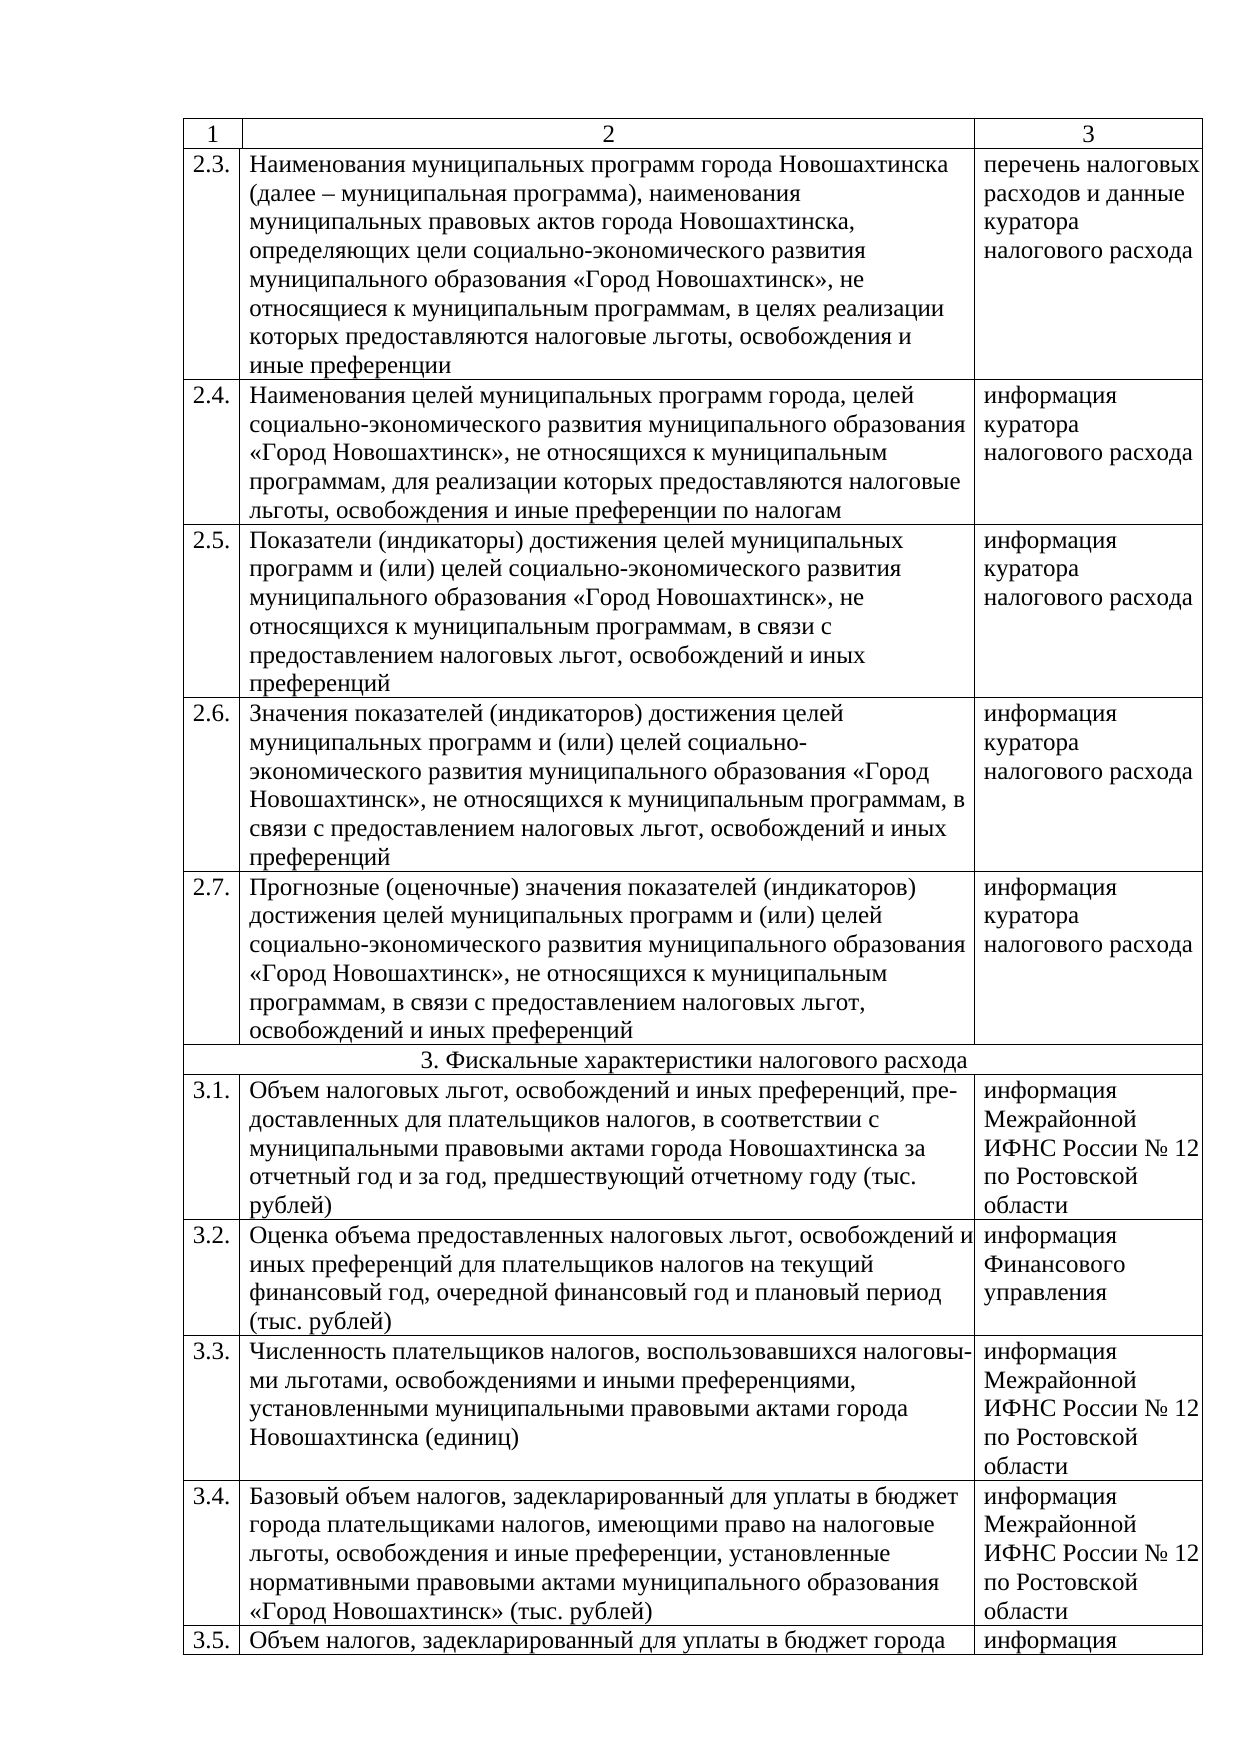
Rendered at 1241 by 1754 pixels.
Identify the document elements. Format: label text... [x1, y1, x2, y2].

table_cell 3.5. [184, 1626, 239, 1654]
table_cell информация куратора налогового расхода [975, 380, 1202, 524]
table_cell Показатели (индикаторы) достижения целей муниципальных программ и (или) целей социально-экономического развития муниципального образования «Город Новошахтинск», не относящихся к муниципальным программам, в связи с предоставлением налоговых льгот, освобождений и иных преференций [240, 525, 974, 697]
table_cell 2.6. [184, 698, 239, 871]
table_cell информация куратора налогового расхода [975, 698, 1202, 871]
table_cell информация Финансового управления [975, 1220, 1202, 1335]
table_cell Значения показателей (индикаторов) достижения целей муниципальных программ и (или) целей социально-экономического развития муниципального образования «Город Новошахтинск», не относящихся к муниципальным программам, в связи с предоставлением налоговых льгот, освобождений и иных преференций [240, 698, 974, 871]
table_cell информация Межрайонной ИФНС России № 12 по Ростовской области [975, 1075, 1202, 1219]
table_cell 3.3. [184, 1336, 239, 1480]
table_cell Оценка объема предоставленных налоговых льгот, освобождений и иных преференций для плательщиков налогов на текущий финансовый год, очередной финансовый год и плановый период (тыс. рублей) [240, 1220, 974, 1335]
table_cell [240, 1626, 974, 1654]
table_cell перечень налоговых расходов и данные куратора налогового расхода [975, 149, 1202, 379]
table_cell 2.3. [184, 149, 239, 379]
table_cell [975, 1481, 1202, 1624]
table_cell Наименования целей муниципальных программ города, целей социально-экономического развития муниципального образования «Город Новошахтинск», не относящихся к муниципальным программам, для реализации которых предоставляются налоговые льготы, освобождения и иные преференции по налогам [240, 380, 974, 524]
table_cell 3.1. [184, 1075, 239, 1219]
table_cell Базовый объем налогов, задекларированный для уплаты в бюджет города плательщиками налогов, имеющими право на налоговые льготы, освобождения и иные преференции, установленные нормативными правовыми актами муниципального образования «Город Новошахтинск» (тыс. рублей) [240, 1481, 974, 1624]
table_cell информация Межрайонной ИФНС России № 12 по Ростовской области [975, 1336, 1202, 1480]
table_cell информация куратора налогового расхода [975, 872, 1202, 1044]
table_cell информация куратора налогового расхода [975, 525, 1202, 697]
table_cell 2.4. [184, 380, 239, 524]
table_cell Объем налоговых льгот, освобождений и иных преференций, пре-доставленных для плательщиков налогов, в соответствии с муниципальными правовыми актами города Новошахтинска за отчетный год и за год, предшествующий отчетному году (тыс. рублей) [240, 1075, 974, 1219]
table_cell 2.5. [184, 525, 239, 697]
table_cell 3. Фискальные характеристики налогового расхода [184, 1045, 1202, 1074]
table_cell 3.4. [184, 1481, 239, 1624]
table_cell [975, 1626, 1202, 1654]
table_cell 3.2. [184, 1220, 239, 1335]
table_cell Наименования муниципальных программ города Новошахтинска (далее – муниципальная программа), наименования муниципальных правовых актов города Новошахтинска, определяющих цели социально-экономического развития муниципального образования «Город Новошахтинск», не относящиеся к муниципальным программам, в целях реализации которых предоставляются налоговые льготы, освобождения и иные преференции [240, 149, 974, 379]
table_header 3 [975, 119, 1202, 148]
table_header 2 [243, 119, 974, 148]
table_header 1 [184, 119, 242, 148]
table_cell Численность плательщиков налогов, воспользовавшихся налоговы-ми льготами, освобождениями и иными преференциями, установленными муниципальными правовыми актами города Новошахтинска (единиц) [240, 1336, 974, 1480]
table_cell 2.7. [184, 872, 239, 1044]
table_cell Прогнозные (оценочные) значения показателей (индикаторов) достижения целей муниципальных программ и (или) целей социально-экономического развития муниципального образования «Город Новошахтинск», не относящихся к муниципальным программам, в связи с предоставлением налоговых льгот, освобождений и иных преференций [240, 872, 974, 1044]
